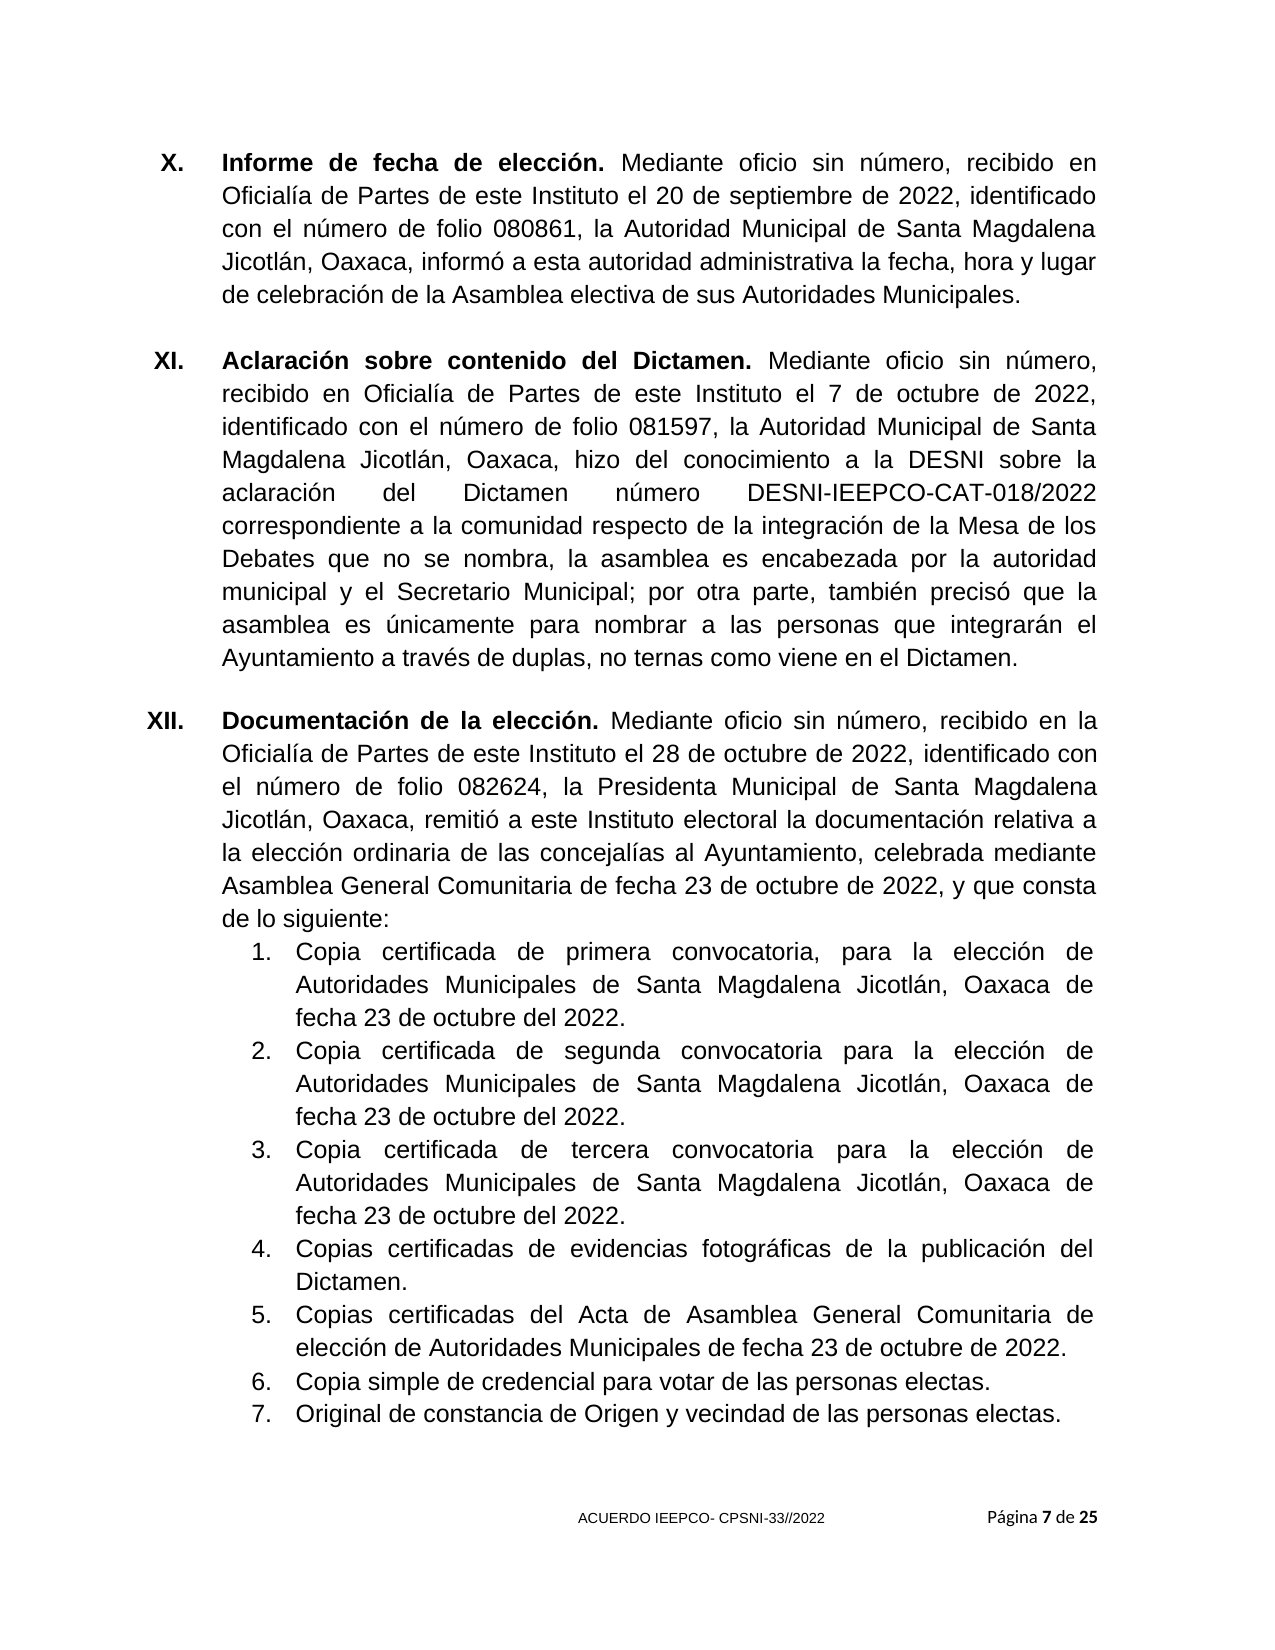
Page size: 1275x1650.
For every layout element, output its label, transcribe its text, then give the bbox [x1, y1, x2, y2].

list Copia certificada de segunda convocatoria para la elección de Autoridades Municipales de Santa Magdalena Jicotlán, Oaxaca de fecha 23 de octubre del 2022. [251, 1036, 1095, 1131]
list Aclaración sobre contenido del Dictamen. Mediante oficio sin número, recibido en Oficialía de Partes de este Instituto el 7 de octubre de 2022, identificado con el número de folio 081597, la Autoridad Municipal de Santa Magdalena Jicotlán, Oaxaca, hizo del conocimiento a la DESNI sobre la aclaración del Dictamen número DESNI-IEEPCO-CAT-018/2022 correspondiente a la comunidad respecto de la integración de la Mesa de los Debates que no se nombra, la asamblea es encabezada por la autoridad municipal y el Secretario Municipal; por otra parte, también precisó que la asamblea es únicamente para nombrar a las personas que integrarán el Ayuntamiento a través de duplas, no ternas como viene en el Dictamen. [184, 346, 1098, 672]
list Copias certificadas del Acta de Asamblea General Comunitaria de elección de Autoridades Municipales de fecha 23 de octubre de 2022. [251, 1300, 1095, 1362]
list Copia certificada de tercera convocatoria para la elección de Autoridades Municipales de Santa Magdalena Jicotlán, Oaxaca de fecha 23 de octubre del 2022. [251, 1135, 1095, 1230]
list Copia simple de credencial para votar de las personas electas. [251, 1366, 1095, 1395]
list Original de constancia de Origen y vecindad de las personas electas. [251, 1399, 1095, 1428]
list Informe de fecha de elección. Mediante oficio sin número, recibido en Oficialía de Partes de este Instituto el 20 de septiembre de 2022, identificado con el número de folio 080861, la Autoridad Municipal de Santa Magdalena Jicotlán, Oaxaca, informó a esta autoridad administrativa la fecha, hora y lugar de celebración de la Asamblea electiva de sus Autoridades Municipales. [184, 148, 1098, 308]
list Copias certificadas de evidencias fotográficas de la publicación del Dictamen. [251, 1234, 1095, 1296]
list Copia certificada de primera convocatoria, para la elección de Autoridades Municipales de Santa Magdalena Jicotlán, Oaxaca de fecha 23 de octubre del 2022. [251, 937, 1095, 1032]
list Documentación de la elección. Mediante oficio sin número, recibido en la Oficialía de Partes de este Instituto el 28 de octubre de 2022, identificado con el número de folio 082624, la Presidenta Municipal de Santa Magdalena Jicotlán, Oaxaca, remitió a este Instituto electoral la documentación relativa a la elección ordinaria de las concejalías al Ayuntamiento, celebrada mediante Asamblea General Comunitaria de fecha 23 de octubre de 2022, y que consta de lo siguiente: [184, 706, 1098, 933]
